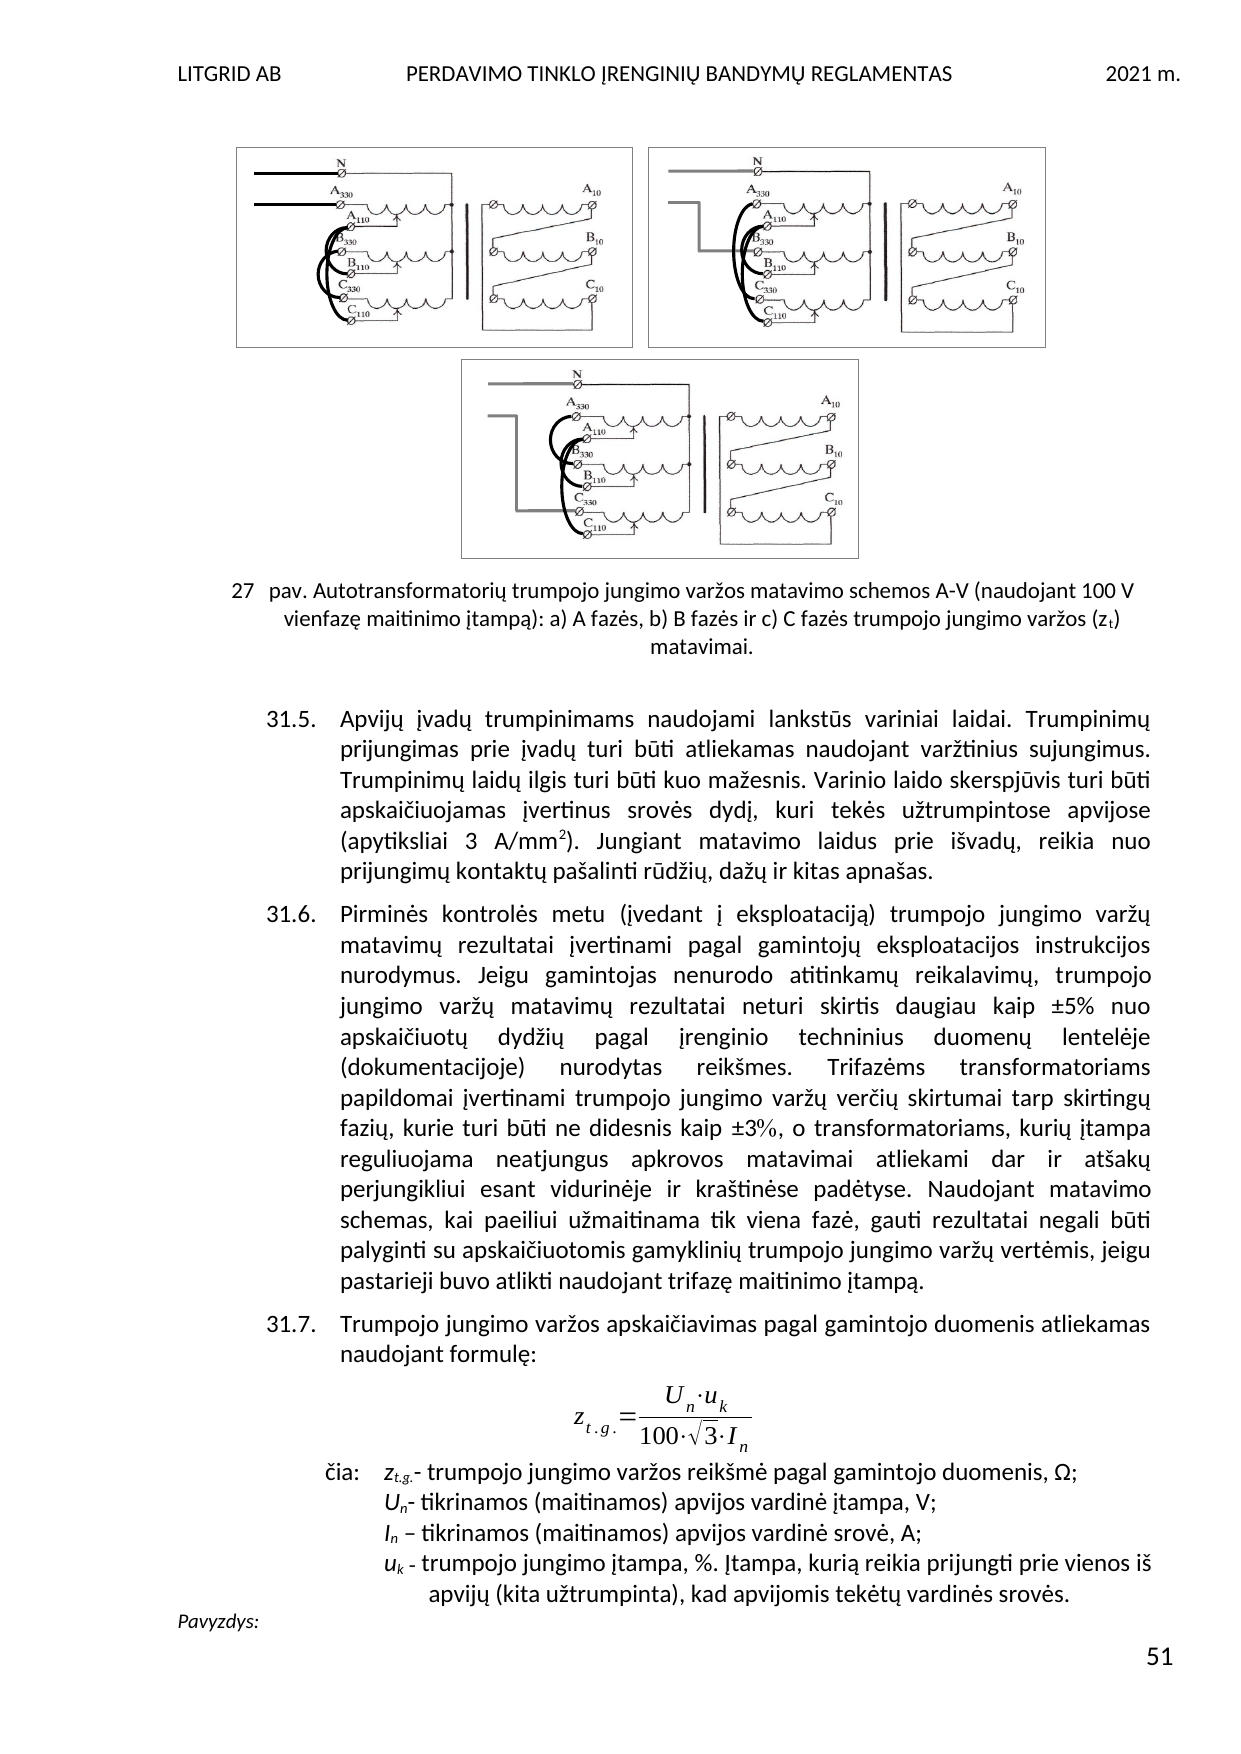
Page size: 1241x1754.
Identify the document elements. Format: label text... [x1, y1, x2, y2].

picture [563, 369, 845, 546]
list Pirminės kontrolės metu (įvedant į eksploataciją) trumpojo jungimo varžų matavimų rezultatai įvertinami pagal gamintojų eksploatacijos instrukcijos nurodymus. Jeigu gamintojas nenurodo atitinkamų reikalavimų, trumpojo jungimo varžų matavimų rezultatai neturi skirtis daugiau kaip ±5% nuo apskaičiuotų dydžių pagal įrenginio techninius duomenų lentelėje (dokumentacijoje) nurodytas reikšmes. Trifazėms transformatoriams papildomai įvertinami trumpojo jungimo varžų verčių skirtumai tarp skirtingų fazių, kurie turi būti ne didesnis kaip ±3, o transformatoriams, kurių įtampa reguliuojama neatjungus apkrovos matavimai atliekami dar ir atšakų perjungikliui esant vidurinėje ir kraštinėse padėtyse. Naudojant matavimo schemas, kai paeiliui užmaitinama tik viena fazė, gauti rezultatai negali būti palyginti su apskaičiuotomis gamyklinių trumpojo jungimo varžų vertėmis, jeigu pastarieji buvo atlikti naudojant trifazę maitinimo įtampą. [266, 898, 1152, 1295]
text pav. Autotransformatorių trumpojo jungimo varžos matavimo schemos A-V (naudojant 100 V vienfazę maitinimo įtampą): a) A fazės, b) B fazės ir c) C fazės trumpojo jungimo varžos (zt) matavimai. [215, 576, 1152, 660]
picture [327, 158, 606, 332]
list In – tikrinamos (maitinamos) apvijos vardinė srovė, A; [325, 1517, 1152, 1547]
text Pavyzdys: [177, 1608, 1152, 1634]
list Un- tikrinamos (maitinamos) apvijos vardinė įtampa, V; [325, 1486, 1152, 1517]
list Trumpojo jungimo varžos apskaičiavimas pagal gamintojo duomenis atliekamas naudojant formulę: [266, 1308, 1152, 1369]
picture [743, 156, 1027, 334]
list čia: zt.g.- trumpojo jungimo varžos reikšmė pagal gamintojo duomenis, Ω; [325, 1456, 1152, 1486]
list uk - trumpojo jungimo įtampa, %. Įtampa, kurią reikia prijungti prie vienos iš apvijų (kita užtrumpinta), kad apvijomis tekėtų vardinės srovės. [325, 1547, 1152, 1608]
list Apvijų įvadų trumpinimams naudojami lankstūs variniai laidai. Trumpinimų prijungimas prie įvadų turi būti atliekamas naudojant varžtinius sujungimus. Trumpinimų laidų ilgis turi būti kuo mažesnis. Varinio laido skerspjūvis turi būti apskaičiuojamas įvertinus srovės dydį, kuri tekės užtrumpintose apvijose (apytiksliai 3 A/mm2). Jungiant matavimo laidus prie išvadų, reikia nuo prijungimų kontaktų pašalinti rūdžių, dažų ir kitas apnašas. [266, 703, 1152, 886]
